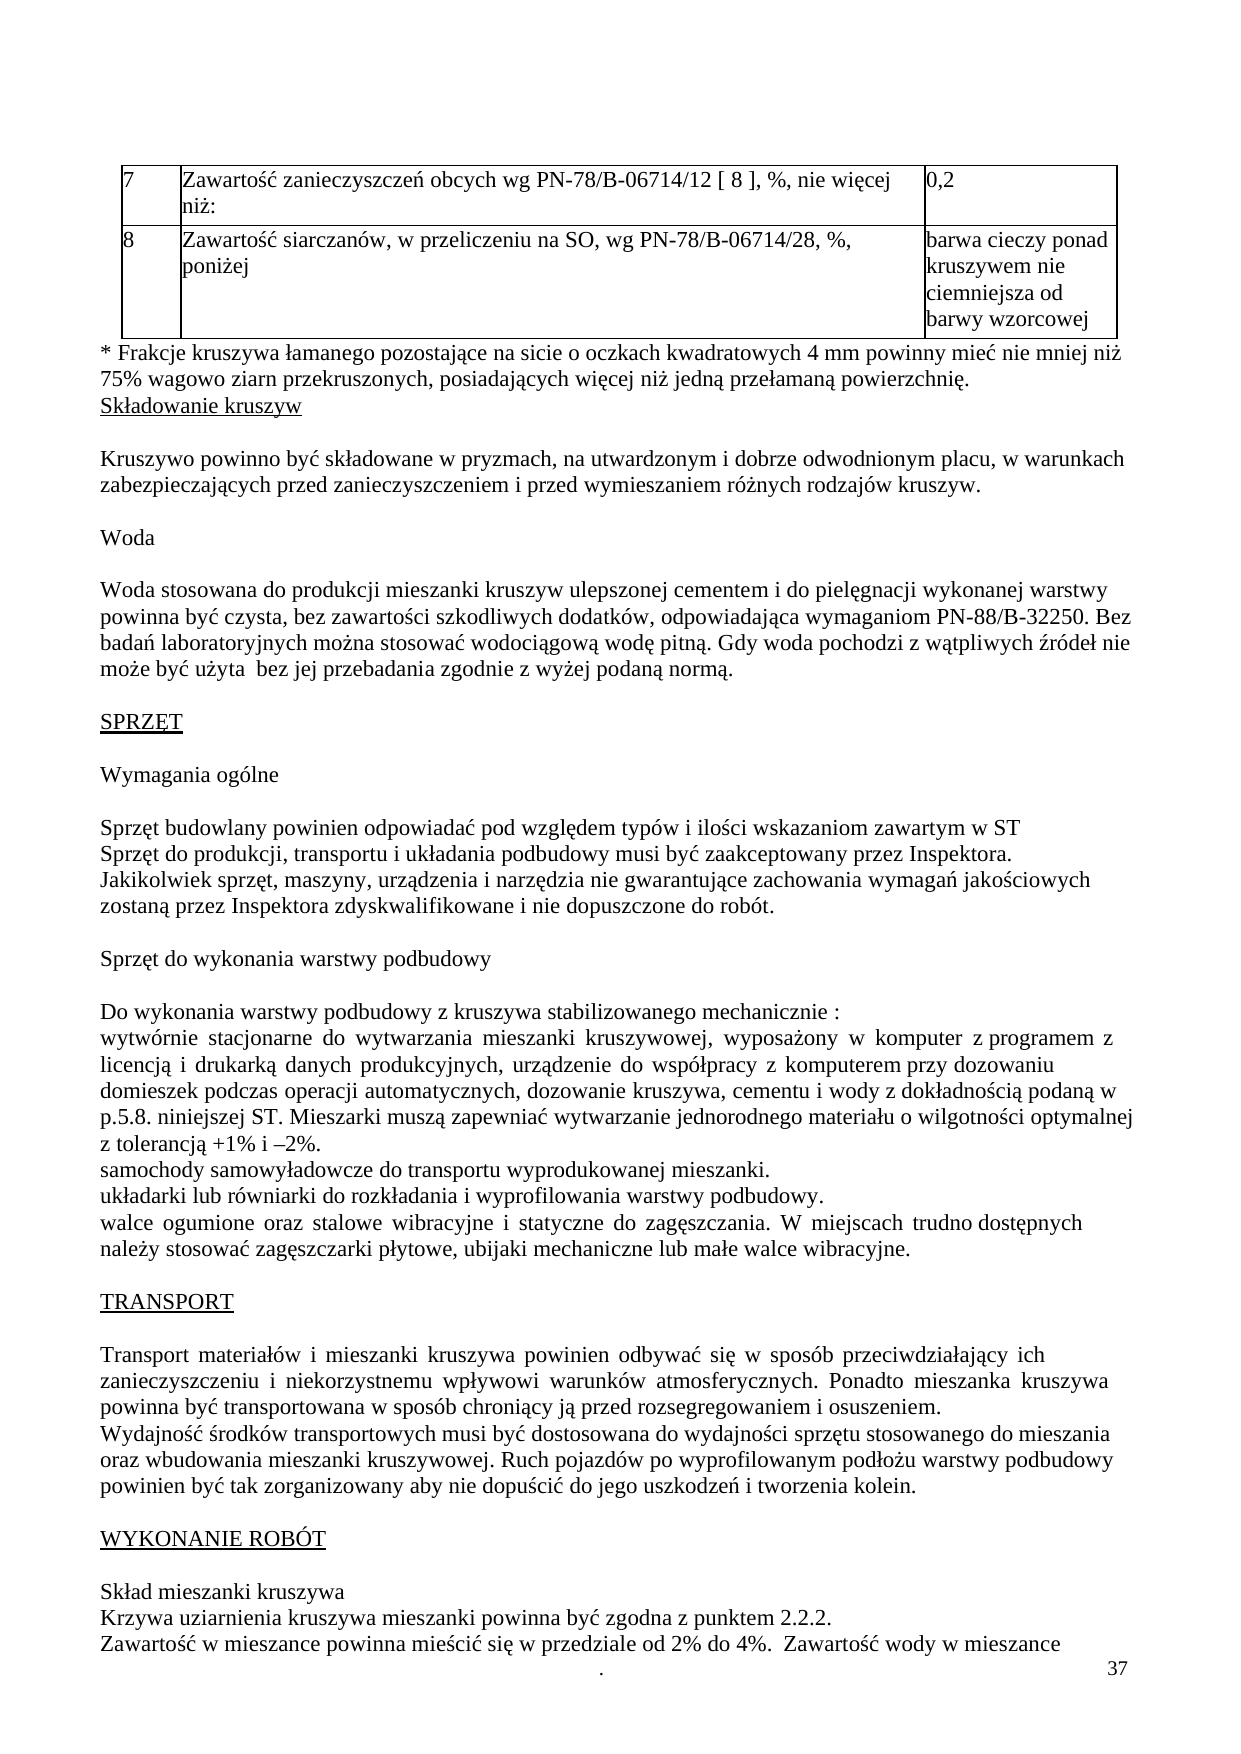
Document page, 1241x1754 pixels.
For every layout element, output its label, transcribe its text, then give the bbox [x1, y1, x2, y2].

list SPRZĘT [100, 708, 1140, 734]
list samochody samowyładowcze do transportu wyprodukowanej mieszanki. [100, 1156, 1140, 1182]
list Sprzęt do produkcji, transportu i układania podbudowy musi być zaakceptowany przez Inspektora. [100, 840, 1140, 866]
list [100, 1631, 1140, 1657]
list układarki lub równiarki do rozkładania i wyprofilowania warstwy podbudowy. [100, 1182, 1140, 1209]
list Do wykonania warstwy podbudowy z kruszywa stabilizowanego mechanicznie : [100, 998, 1140, 1024]
list Wydajność środków transportowych musi być dostosowana do wydajności sprzętu stosowanego do mieszania oraz wbudowania mieszanki kruszywowej. Ruch pojazdów po wyprofilowanym podłożu warstwy podbudowy powinien być tak zorganizowany aby nie dopuścić do jego uszkodzeń i tworzenia kolein. [100, 1420, 1140, 1499]
table_cell barwa cieczy ponad kruszywem nie ciemniejsza od barwy wzorcowej [926, 226, 1116, 338]
list Sprzęt budowlany powinien odpowiadać pod względem typów i ilości wskazaniom zawartym w ST [100, 813, 1140, 840]
list Wymagania ogólne [100, 761, 1140, 787]
list Składowanie kruszyw [100, 392, 1140, 418]
list Sprzęt do wykonania warstwy podbudowy [100, 945, 1140, 972]
list Kruszywo powinno być składowane w pryzmach, na utwardzonym i dobrze odwodnionym placu, w warunkach zabezpieczających przed zanieczyszczeniem i przed wymieszaniem różnych rodzajów kruszyw. [100, 444, 1140, 497]
list walce ogumione oraz stalowe wibracyjne i statyczne do zagęszczania. W miejscach trudno dostępnych należy stosować zagęszczarki płytowe, ubijaki mechaniczne lub małe walce wibracyjne. [100, 1209, 1140, 1262]
list Woda [100, 524, 1140, 550]
list Transport materiałów i mieszanki kruszywa powinien odbywać się w sposób przeciwdziałający ich zanieczyszczeniu i niekorzystnemu wpływowi warunków atmosferycznych. Ponadto mieszanka kruszywa powinna być transportowana w sposób chroniący ją przed rozsegregowaniem i osuszeniem. [100, 1341, 1140, 1420]
table_cell Zawartość siarczanów, w przeliczeniu na SO, wg PN-78/B-06714/28, %, poniżej [182, 226, 924, 338]
table_cell Zawartość zanieczyszczeń obcych wg PN-78/B-06714/12 [ 8 ], %, nie więcej niż: [182, 166, 924, 225]
list Jakikolwiek sprzęt, maszyny, urządzenia i narzędzia nie gwarantujące zachowania wymagań jakościowych zostaną przez Inspektora zdyskwalifikowane i nie dopuszczone do robót. [100, 866, 1140, 919]
table_cell 0,2 [926, 166, 1116, 225]
list wytwórnie stacjonarne do wytwarzania mieszanki kruszywowej, wyposażony w komputer z programem z licencją i drukarką danych produkcyjnych, urządzenie do współpracy z komputerem przy dozowaniu domieszek podczas operacji automatycznych, dozowanie kruszywa, cementu i wody z dokładnością podaną w p.5.8. niniejszej ST. Mieszarki muszą zapewniać wytwarzanie jednorodnego materiału o wilgotności optymalnej z tolerancją +1% i –2%. [100, 1024, 1140, 1156]
list Woda stosowana do produkcji mieszanki kruszyw ulepszonej cementem i do pielęgnacji wykonanej warstwy powinna być czysta, bez zawartości szkodliwych dodatków, odpowiadająca wymaganiom PN-88/B-32250. Bez badań laboratoryjnych można stosować wodociągową wodę pitną. Gdy woda pochodzi z wątpliwych źródeł nie może być użyta bez jej przebadania zgodnie z wyżej podaną normą. [100, 576, 1140, 682]
list Skład mieszanki kruszywa [100, 1578, 1140, 1604]
table_cell 8 [123, 226, 180, 338]
table_cell 7 [123, 166, 180, 225]
list WYKONANIE ROBÓT [100, 1525, 1140, 1551]
list TRANSPORT [100, 1288, 1140, 1314]
list Krzywa uziarnienia kruszywa mieszanki powinna być zgodna z punktem 2.2.2. [100, 1604, 1140, 1631]
list * Frakcje kruszywa łamanego pozostające na sicie o oczkach kwadratowych 4 mm powinny mieć nie mniej niż 75% wagowo ziarn przekruszonych, posiadających więcej niż jedną przełamaną powierzchnię. [100, 339, 1140, 392]
